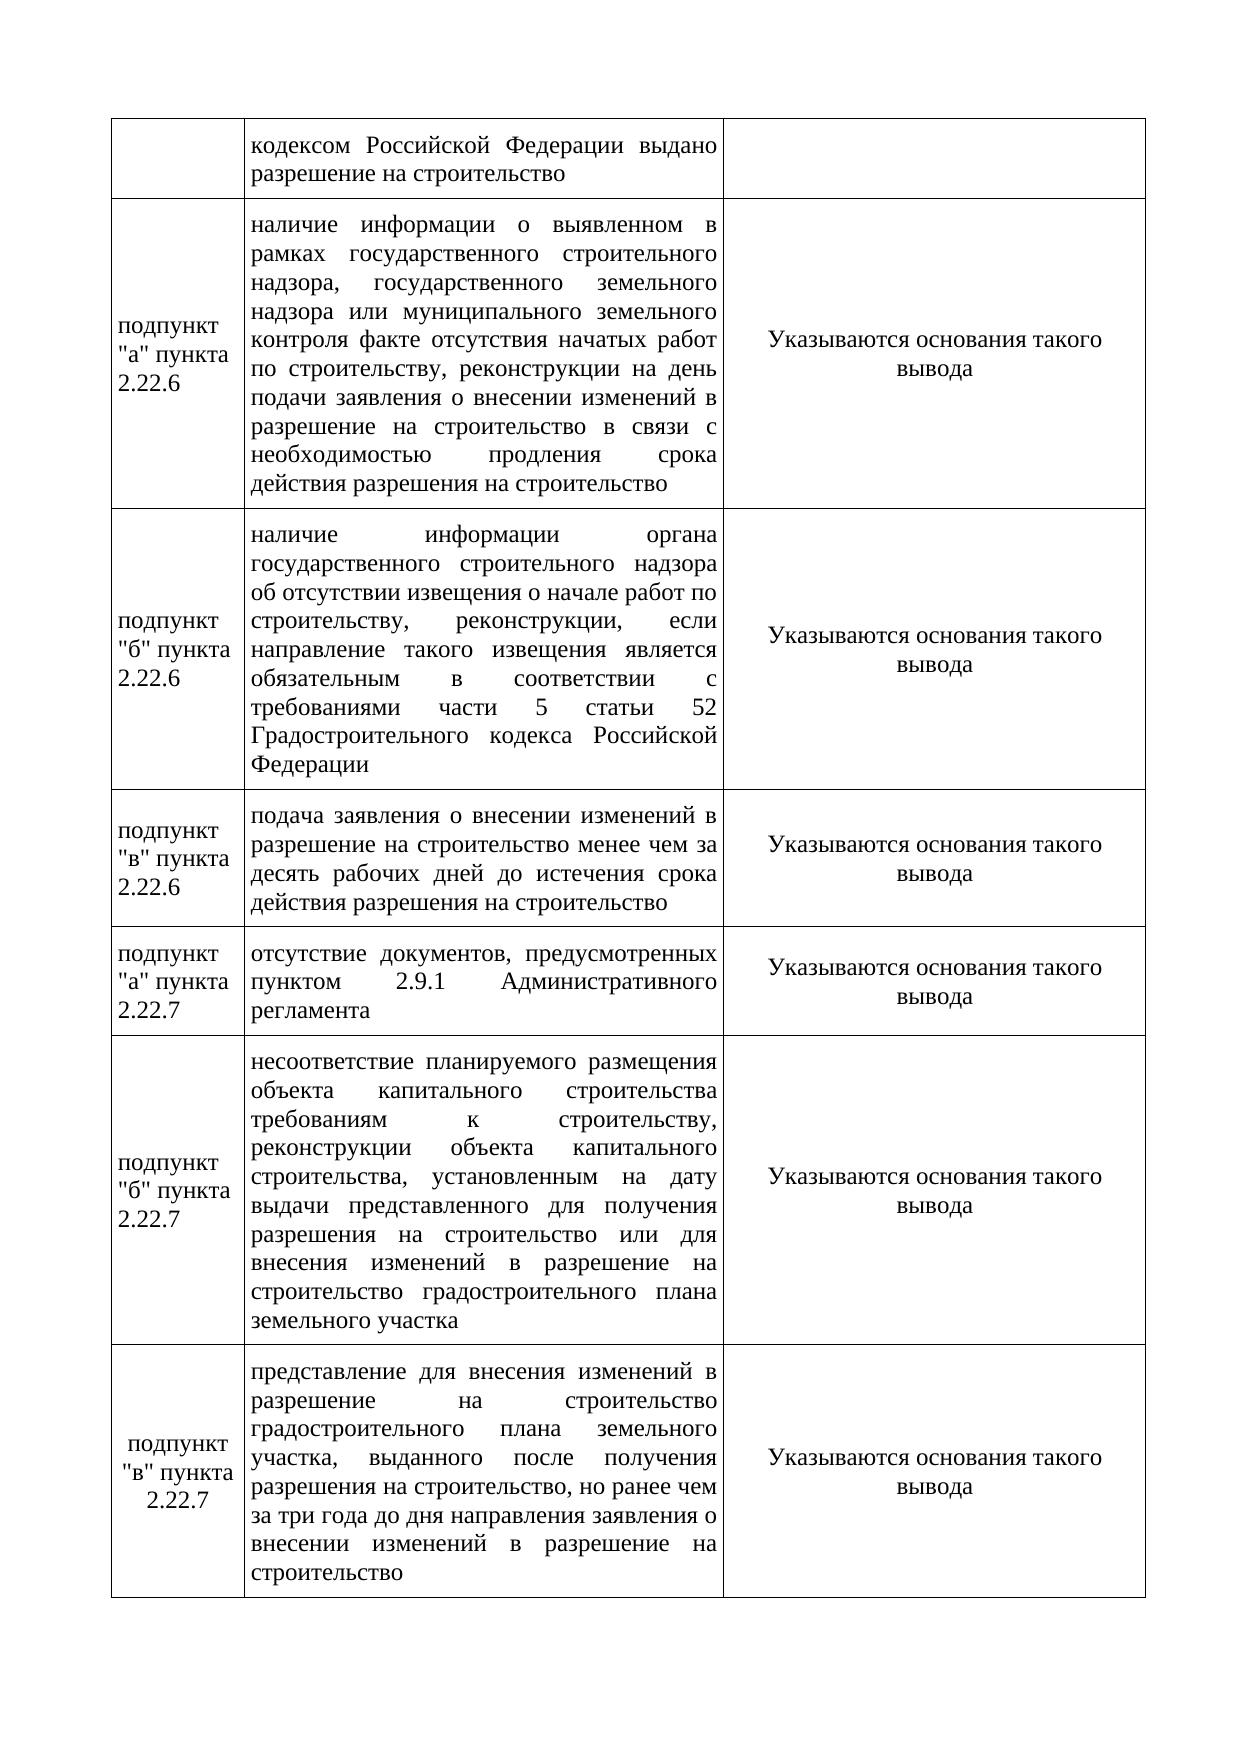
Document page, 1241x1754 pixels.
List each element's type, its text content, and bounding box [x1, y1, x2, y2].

table_cell подпункт "б" пункта 2.22.6 [112, 509, 244, 789]
table_cell отсутствие документов, предусмотренных пунктом 2.9.1 Административного регламента [245, 927, 723, 1034]
table_cell подпункт "в" пункта 2.22.6 [112, 790, 244, 926]
table_cell наличие информации органа государственного строительного надзора об отсутствии извещения о начале работ по строительству, реконструкции, если направление такого извещения является обязательным в соответствии с требованиями части 5 статьи 52 Градостроительного кодекса Российской Федерации [245, 509, 723, 789]
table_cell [724, 1345, 1145, 1597]
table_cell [112, 119, 244, 198]
table_cell Указываются основания такого вывода [724, 509, 1145, 789]
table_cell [724, 119, 1145, 198]
table_cell наличие информации о выявленном в рамках государственного строительного надзора, государственного земельного надзора или муниципального земельного контроля факте отсутствия начатых работ по строительству, реконструкции на день подачи заявления о внесении изменений в разрешение на строительство в связи с необходимостью продления срока действия разрешения на строительство [245, 199, 723, 508]
table_cell подпункт "в" пункта 2.22.7 [112, 1345, 244, 1597]
table_cell Указываются основания такого вывода [724, 927, 1145, 1034]
table_cell Указываются основания такого вывода [724, 1036, 1145, 1344]
table_cell несоответствие планируемого размещения объекта капитального строительства требованиям к строительству, реконструкции объекта капитального строительства, установленным на дату выдачи представленного для получения разрешения на строительство или для внесения изменений в разрешение на строительство градостроительного плана земельного участка [245, 1036, 723, 1344]
table_cell подпункт "б" пункта 2.22.7 [112, 1036, 244, 1344]
table_cell Указываются основания такого вывода [724, 199, 1145, 508]
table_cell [245, 119, 723, 198]
table_cell подача заявления о внесении изменений в разрешение на строительство менее чем за десять рабочих дней до истечения срока действия разрешения на строительство [245, 790, 723, 926]
table_cell Указываются основания такого вывода [724, 790, 1145, 926]
table_cell подпункт "а" пункта 2.22.7 [112, 927, 244, 1034]
table_cell подпункт "а" пункта 2.22.6 [112, 199, 244, 508]
table_cell представление для внесения изменений в разрешение на строительство градостроительного плана земельного участка, выданного после получения разрешения на строительство, но ранее чем за три года до дня направления заявления о внесении изменений в разрешение на строительство [245, 1345, 723, 1597]
